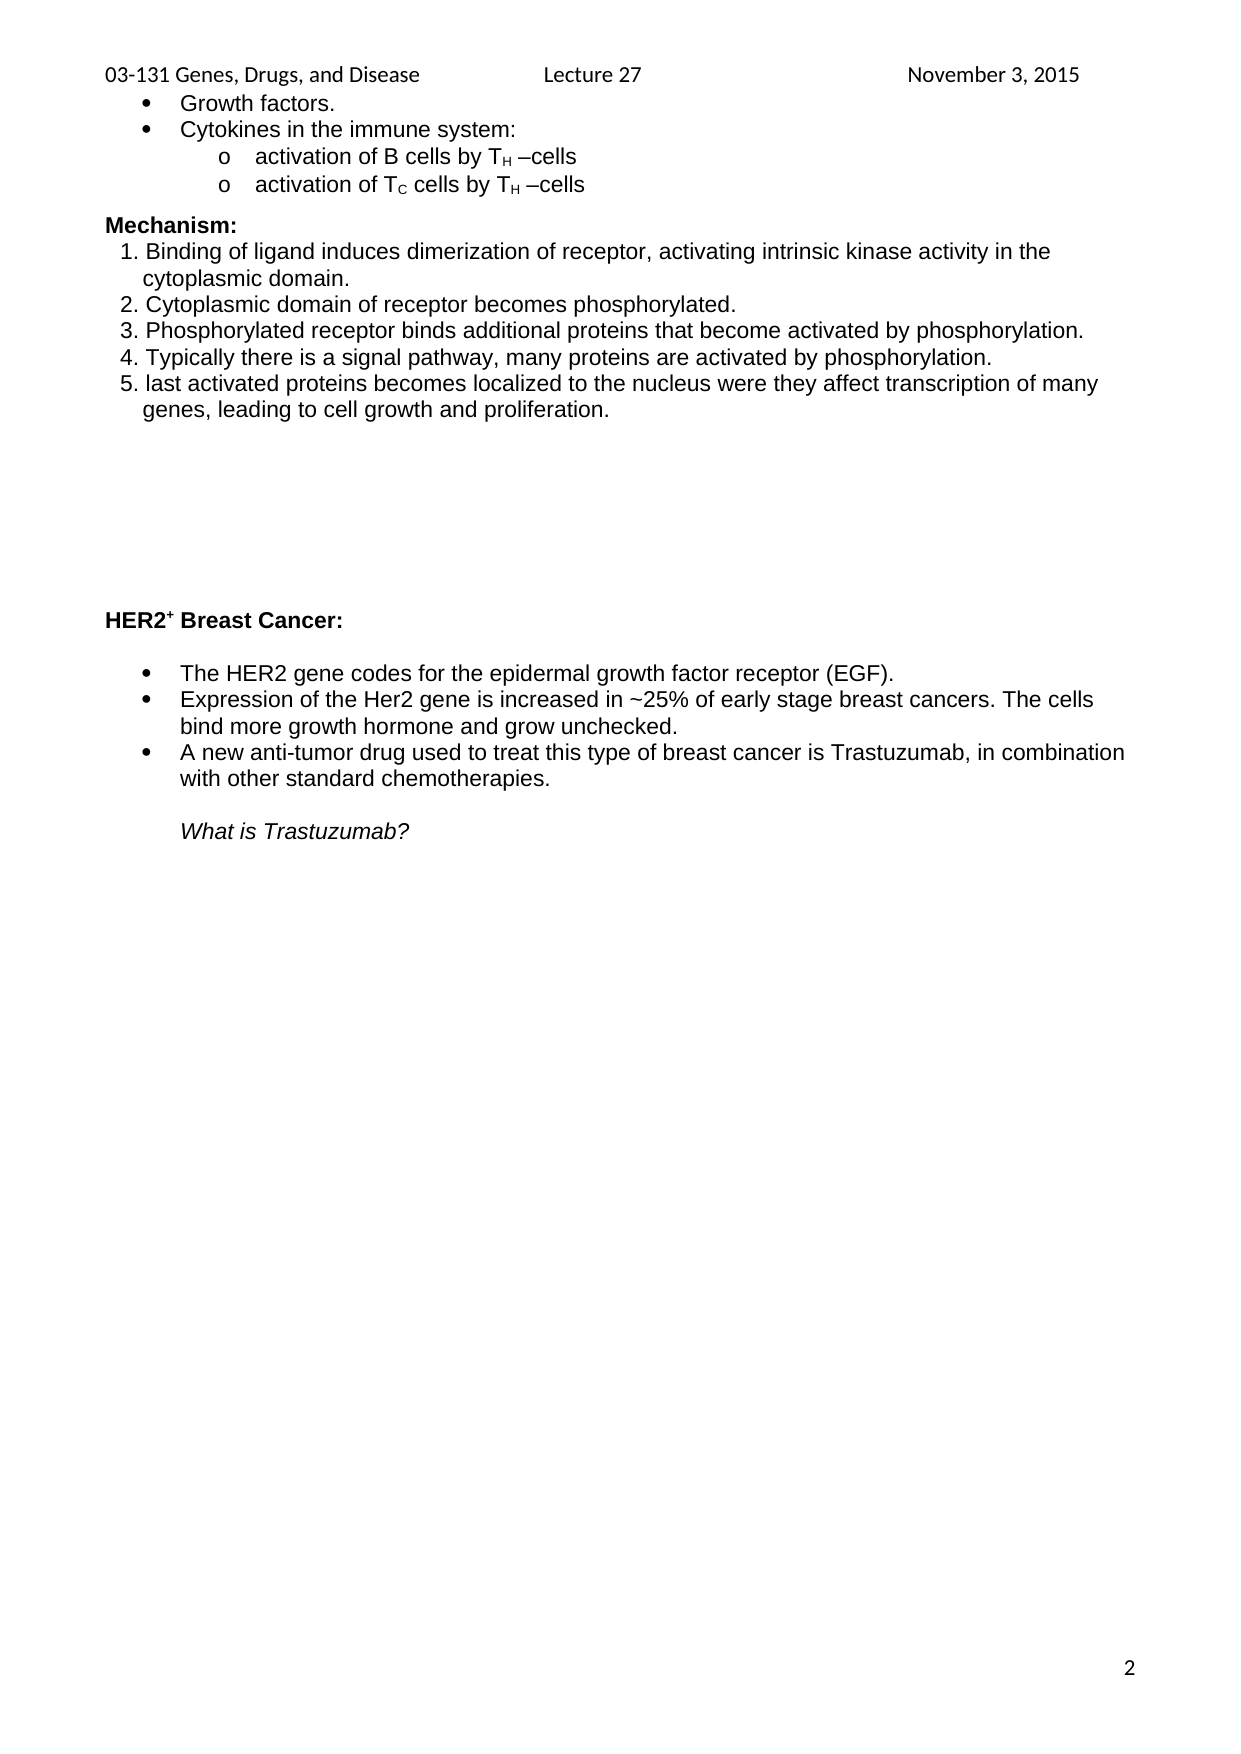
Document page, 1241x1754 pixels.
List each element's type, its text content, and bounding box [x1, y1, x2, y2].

text Mechanism: [105, 212, 1135, 238]
list Cytokines in the immune system: [142, 116, 1135, 143]
text 3. Phosphorylated receptor binds additional proteins that become activated by phosphorylation. [120, 317, 1135, 344]
text 4. Typically there is a signal pathway, many proteins are activated by phosphorylation. [120, 344, 1135, 370]
text HER2+ Breast Cancer: [105, 607, 1135, 633]
list Expression of the Her2 gene is increased in ~25% of early stage breast cancers. The cells bind more growth hormone and grow unchecked. [142, 686, 1135, 739]
list A new anti-tumor drug used to treat this type of breast cancer is Trastuzumab, in combination with other standard chemotherapies. [142, 739, 1135, 792]
list activation of TC cells by TH –cells [217, 171, 1135, 199]
list Growth factors. [142, 90, 1135, 116]
list The HER2 gene codes for the epidermal growth factor receptor (EGF). [142, 660, 1135, 686]
list activation of B cells by TH –cells [217, 143, 1135, 171]
text 5. last activated proteins becomes localized to the nucleus were they affect transcription of many genes, leading to cell growth and proliferation. [120, 370, 1135, 423]
list What is Trastuzumab? [180, 818, 1135, 844]
text 1. Binding of ligand induces dimerization of receptor, activating intrinsic kinase activity in the cytoplasmic domain. [120, 238, 1135, 291]
text 2. Cytoplasmic domain of receptor becomes phosphorylated. [120, 291, 1135, 317]
